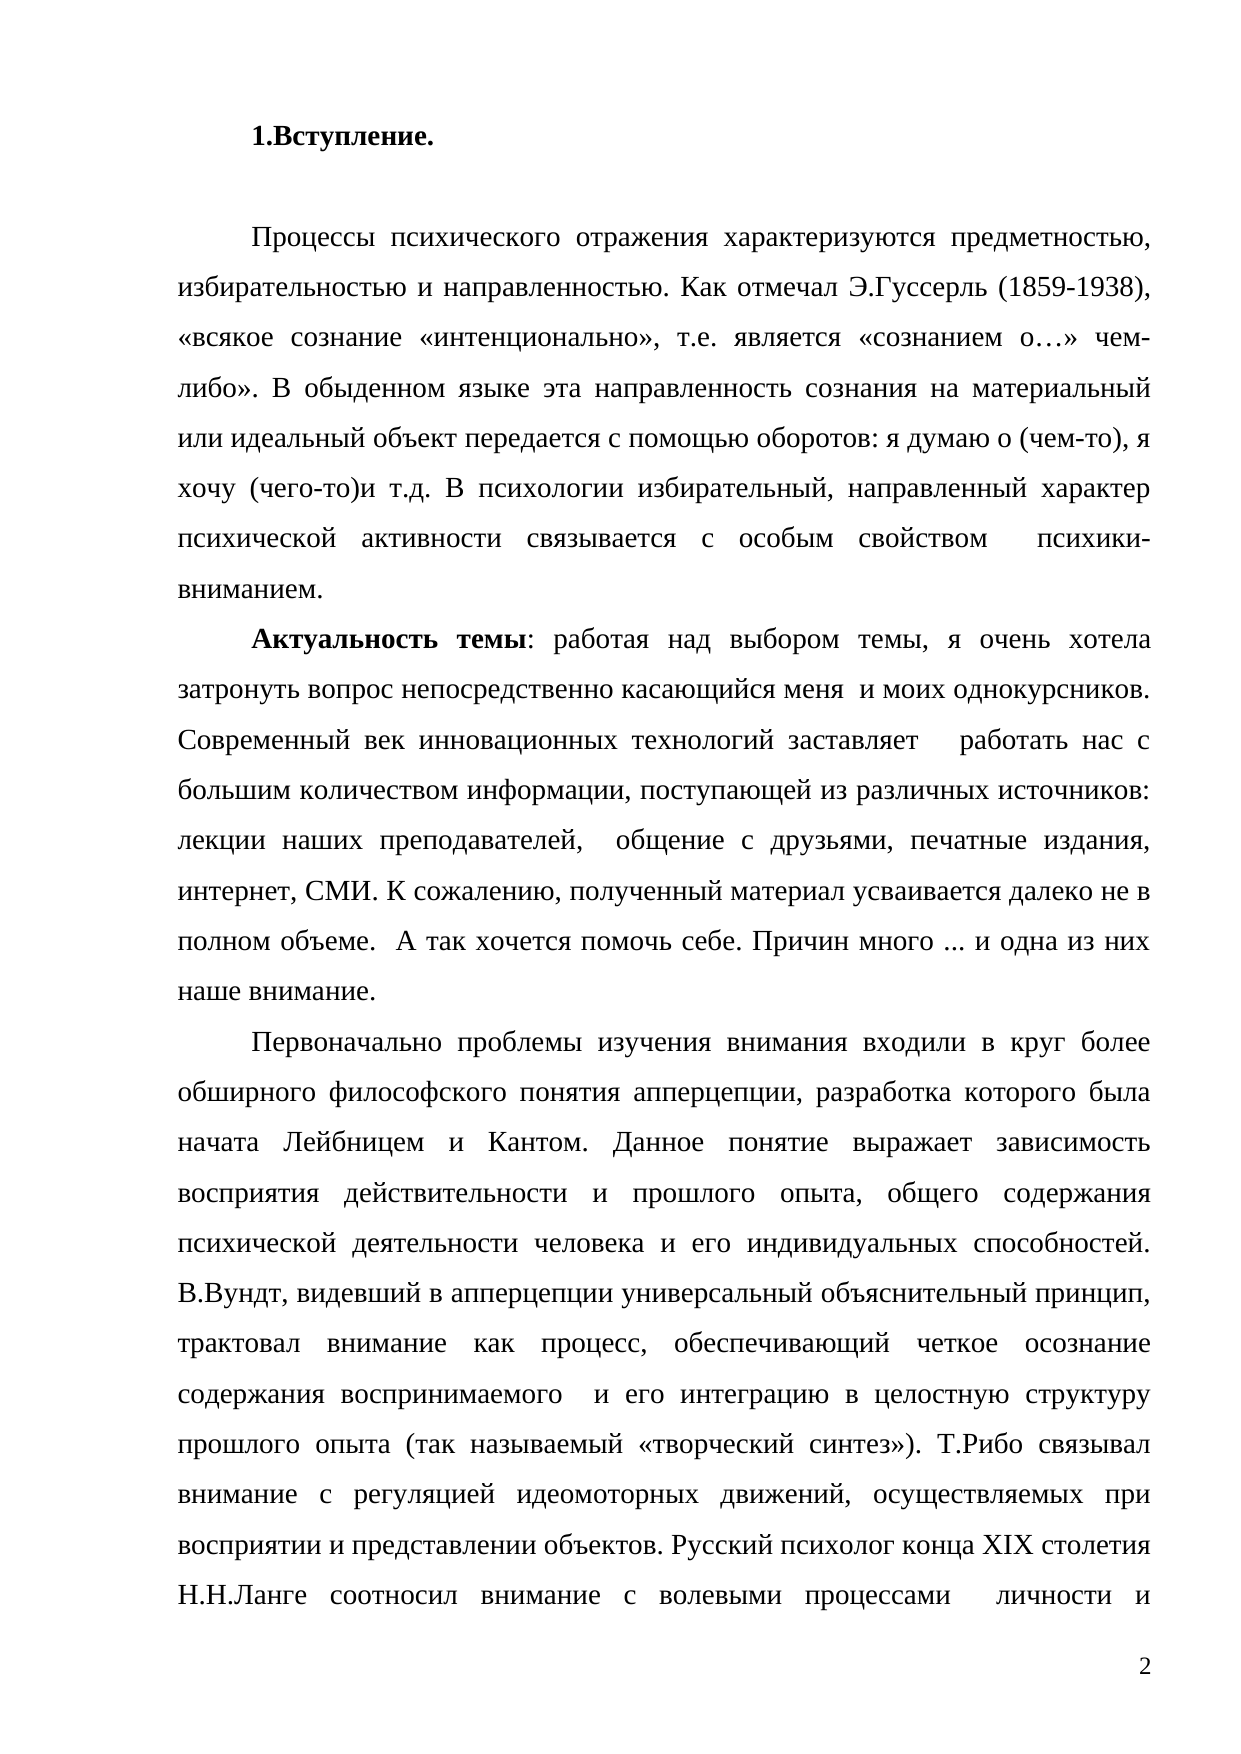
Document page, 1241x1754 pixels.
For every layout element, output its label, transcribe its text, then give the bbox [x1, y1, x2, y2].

text Процессы психического отражения характеризуются предметностью, избирательностью и направленностью. Как отмечал Э.Гуссерль (1859-1938), «всякое сознание «интенционально», т.е. является «сознанием о…» чем-либо». В обыденном языке эта направленность сознания на материальный или идеальный объект передается с помощью оборотов: я думаю о (чем-то), я хочу (чего-то)и т.д. В психологии избирательный, направленный характер психической активности связывается с особым свойством психики- вниманием. [177, 219, 1152, 604]
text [177, 1024, 1152, 1611]
text 1.Вступление. [177, 118, 1152, 152]
text Актуальность темы: работая над выбором темы, я очень хотела затронуть вопрос непосредственно касающийся меня и моих однокурсников. Современный век инновационных технологий заставляет работать нас с большим количеством информации, поступающей из различных источников: лекции наших преподавателей, общение с друзьями, печатные издания, интернет, СМИ. К сожалению, полученный материал усваивается далеко не в полном объеме. А так хочется помочь себе. Причин много ... и одна из них наше внимание. [177, 621, 1152, 1007]
